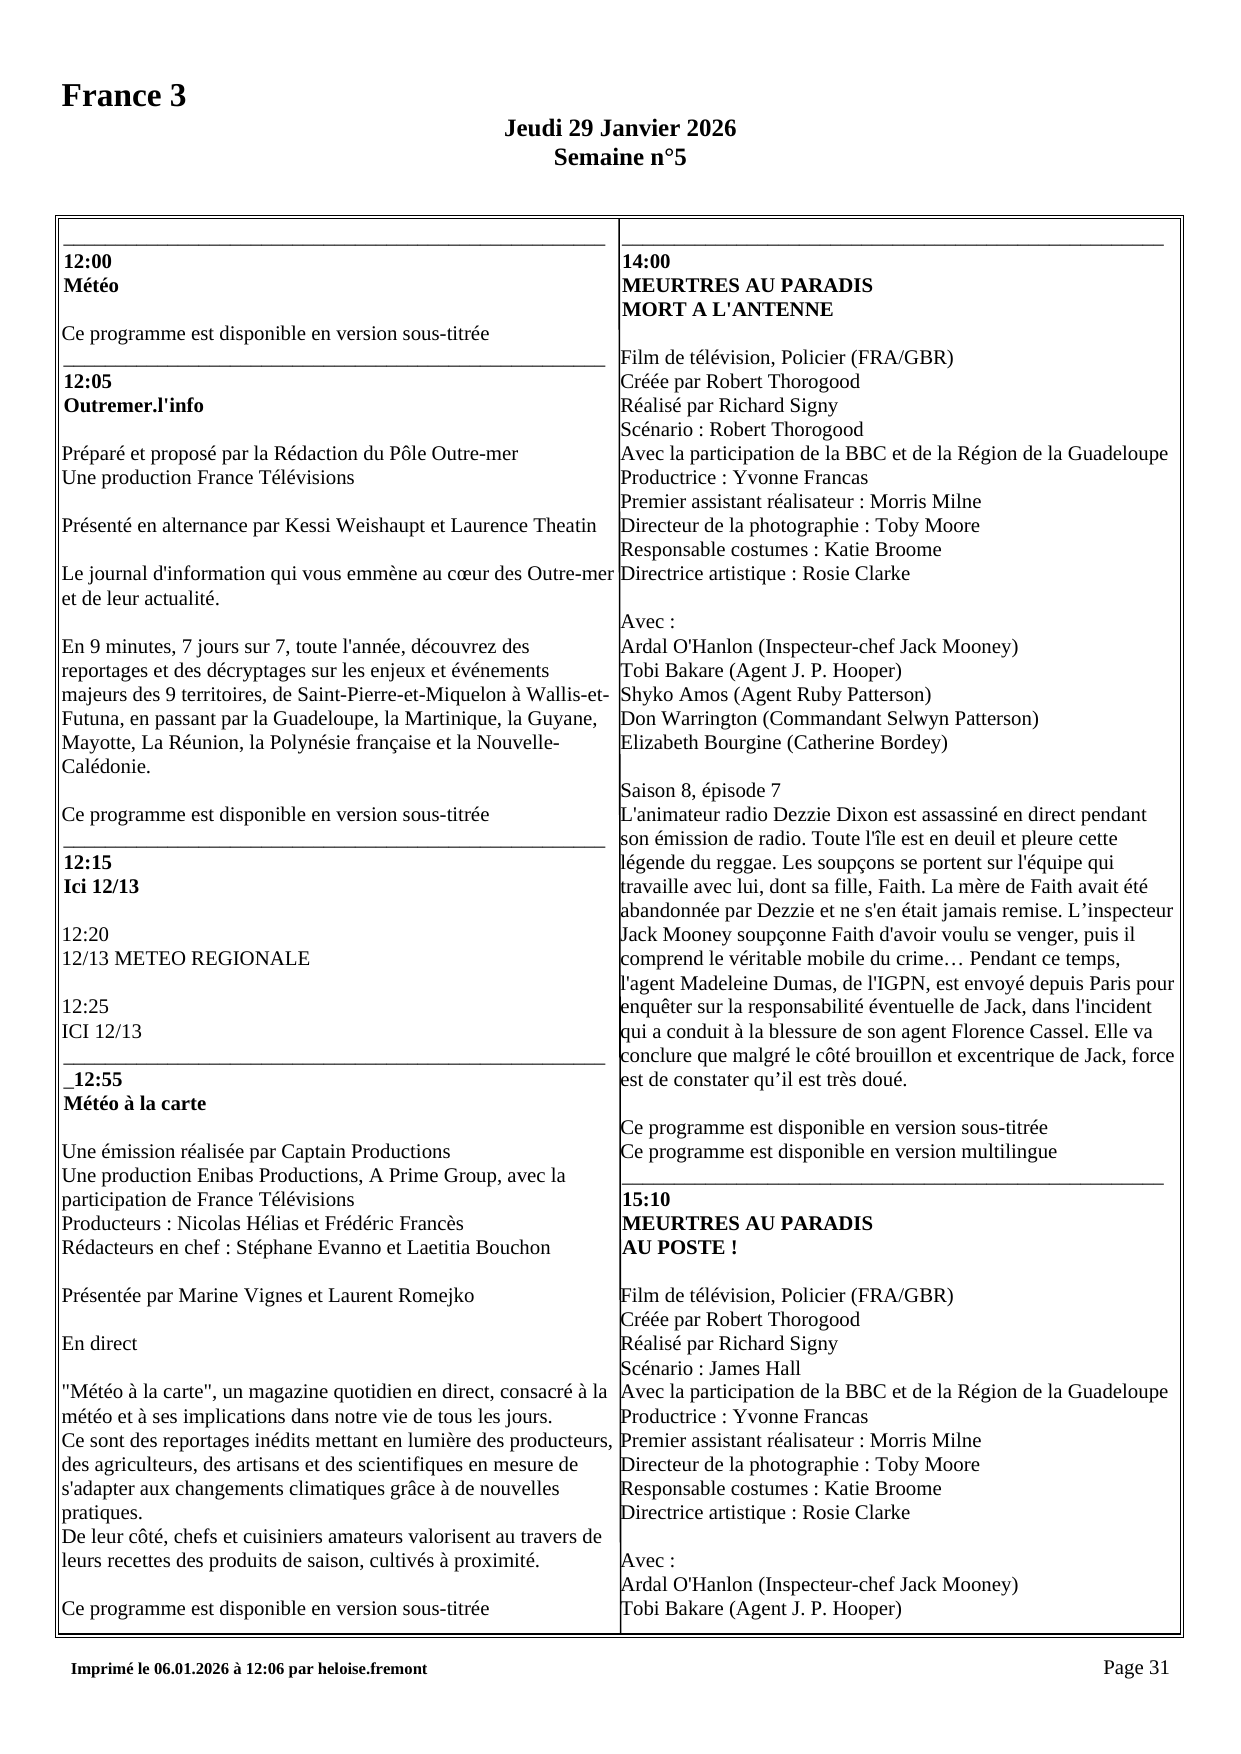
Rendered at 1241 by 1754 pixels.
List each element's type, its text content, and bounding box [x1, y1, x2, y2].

text ____________________________________________________ [63, 345, 620, 369]
text ____________________________________________________ [63, 224, 620, 248]
text Ici 12/13 [63, 874, 620, 898]
text Météo [63, 273, 620, 297]
text MORT A L'ANTENNE [622, 297, 1179, 321]
text Ce programme est disponible en version sous-titrée [61, 802, 620, 826]
text Préparé et proposé par la Rédaction du Pôle Outre-mer Une production France Télévisions Présenté en alternance par Kessi Weishaupt et Laurence Theatin Le journal d'information qui vous emmène au cœur des Outre-mer et de leur actualité. En 9 minutes, 7 jours sur 7, toute l'année, découvrez des reportages et des décryptages sur les enjeux et événements majeurs des 9 territoires, de Saint-Pierre-et-Miquelon à Wallis-et-Futuna, en passant par la Guadeloupe, la Martinique, la Guyane, Mayotte, La Réunion, la Polynésie française et la Nouvelle-Calédonie. [61, 417, 620, 778]
text Ce programme est disponible en version sous-titrée [61, 1596, 620, 1620]
text MEURTRES AU PARADIS [622, 1211, 1179, 1235]
text ____________________________________________________ [63, 826, 620, 850]
text Ce programme est disponible en version sous-titrée [620, 1115, 1179, 1139]
text 12:00 [63, 248, 620, 273]
text AU POSTE ! [622, 1235, 1179, 1259]
text Ce programme est disponible en version sous-titrée [61, 321, 620, 345]
text ____________________________________________________ [622, 1163, 1179, 1187]
text Film de télévision, Policier (FRA/GBR) Créée par Robert Thorogood Réalisé par Richard Signy Scénario : Robert Thorogood Avec la participation de la BBC et de la Région de la Guadeloupe Productrice : Yvonne Francas Premier assistant réalisateur : Morris Milne Directeur de la photographie : Toby Moore Responsable costumes : Katie Broome Directrice artistique : Rosie Clarke Avec : Ardal O'Hanlon (Inspecteur-chef Jack Mooney) Tobi Bakare (Agent J. P. Hooper) Shyko Amos (Agent Ruby Patterson) Don Warrington (Commandant Selwyn Patterson) Elizabeth Bourgine (Catherine Bordey) Saison 8, épisode 7 L'animateur radio Dezzie Dixon est assassiné en direct pendant son émission de radio. Toute l'île est en deuil et pleure cette légende du reggae. Les soupçons se portent sur l'équipe qui travaille avec lui, dont sa fille, Faith. La mère de Faith avait été abandonnée par Dezzie et ne s'en était jamais remise. L’inspecteur Jack Mooney soupçonne Faith d'avoir voulu se venger, puis il comprend le véritable mobile du crime… Pendant ce temps, l'agent Madeleine Dumas, de l'IGPN, est envoyé depuis Paris pour enquêter sur la responsabilité éventuelle de Jack, dans l'incident qui a conduit à la blessure de son agent Florence Cassel. Elle va conclure que malgré le côté brouillon et excentrique de Jack, force est de constater qu’il est très doué. [620, 321, 1179, 1091]
text 12:05 [63, 369, 620, 393]
text MEURTRES AU PARADIS [622, 273, 1179, 297]
text ____________________________________________________ [622, 224, 1179, 248]
text _____________________________________________________12:55 [63, 1043, 620, 1091]
text 12:20 12/13 METEO REGIONALE 12:25 ICI 12/13 [61, 898, 620, 1043]
text 15:10 [622, 1187, 1179, 1211]
text Ce programme est disponible en version multilingue [620, 1139, 1179, 1163]
text 14:00 [622, 248, 1179, 273]
text Météo à la carte [63, 1091, 620, 1115]
text 12:15 [63, 850, 620, 874]
text Une émission réalisée par Captain Productions Une production Enibas Productions, A Prime Group, avec la participation de France Télévisions Producteurs : Nicolas Hélias et Frédéric Francès Rédacteurs en chef : Stéphane Evanno et Laetitia Bouchon Présentée par Marine Vignes et Laurent Romejko En direct "Météo à la carte", un magazine quotidien en direct, consacré à la météo et à ses implications dans notre vie de tous les jours. Ce sont des reportages inédits mettant en lumière des producteurs, des agriculteurs, des artisans et des scientifiques en mesure de s'adapter aux changements climatiques grâce à de nouvelles pratiques. De leur côté, chefs et cuisiniers amateurs valorisent au travers de leurs recettes des produits de saison, cultivés à proximité. [61, 1115, 620, 1572]
text Outremer.l'info [63, 393, 620, 417]
